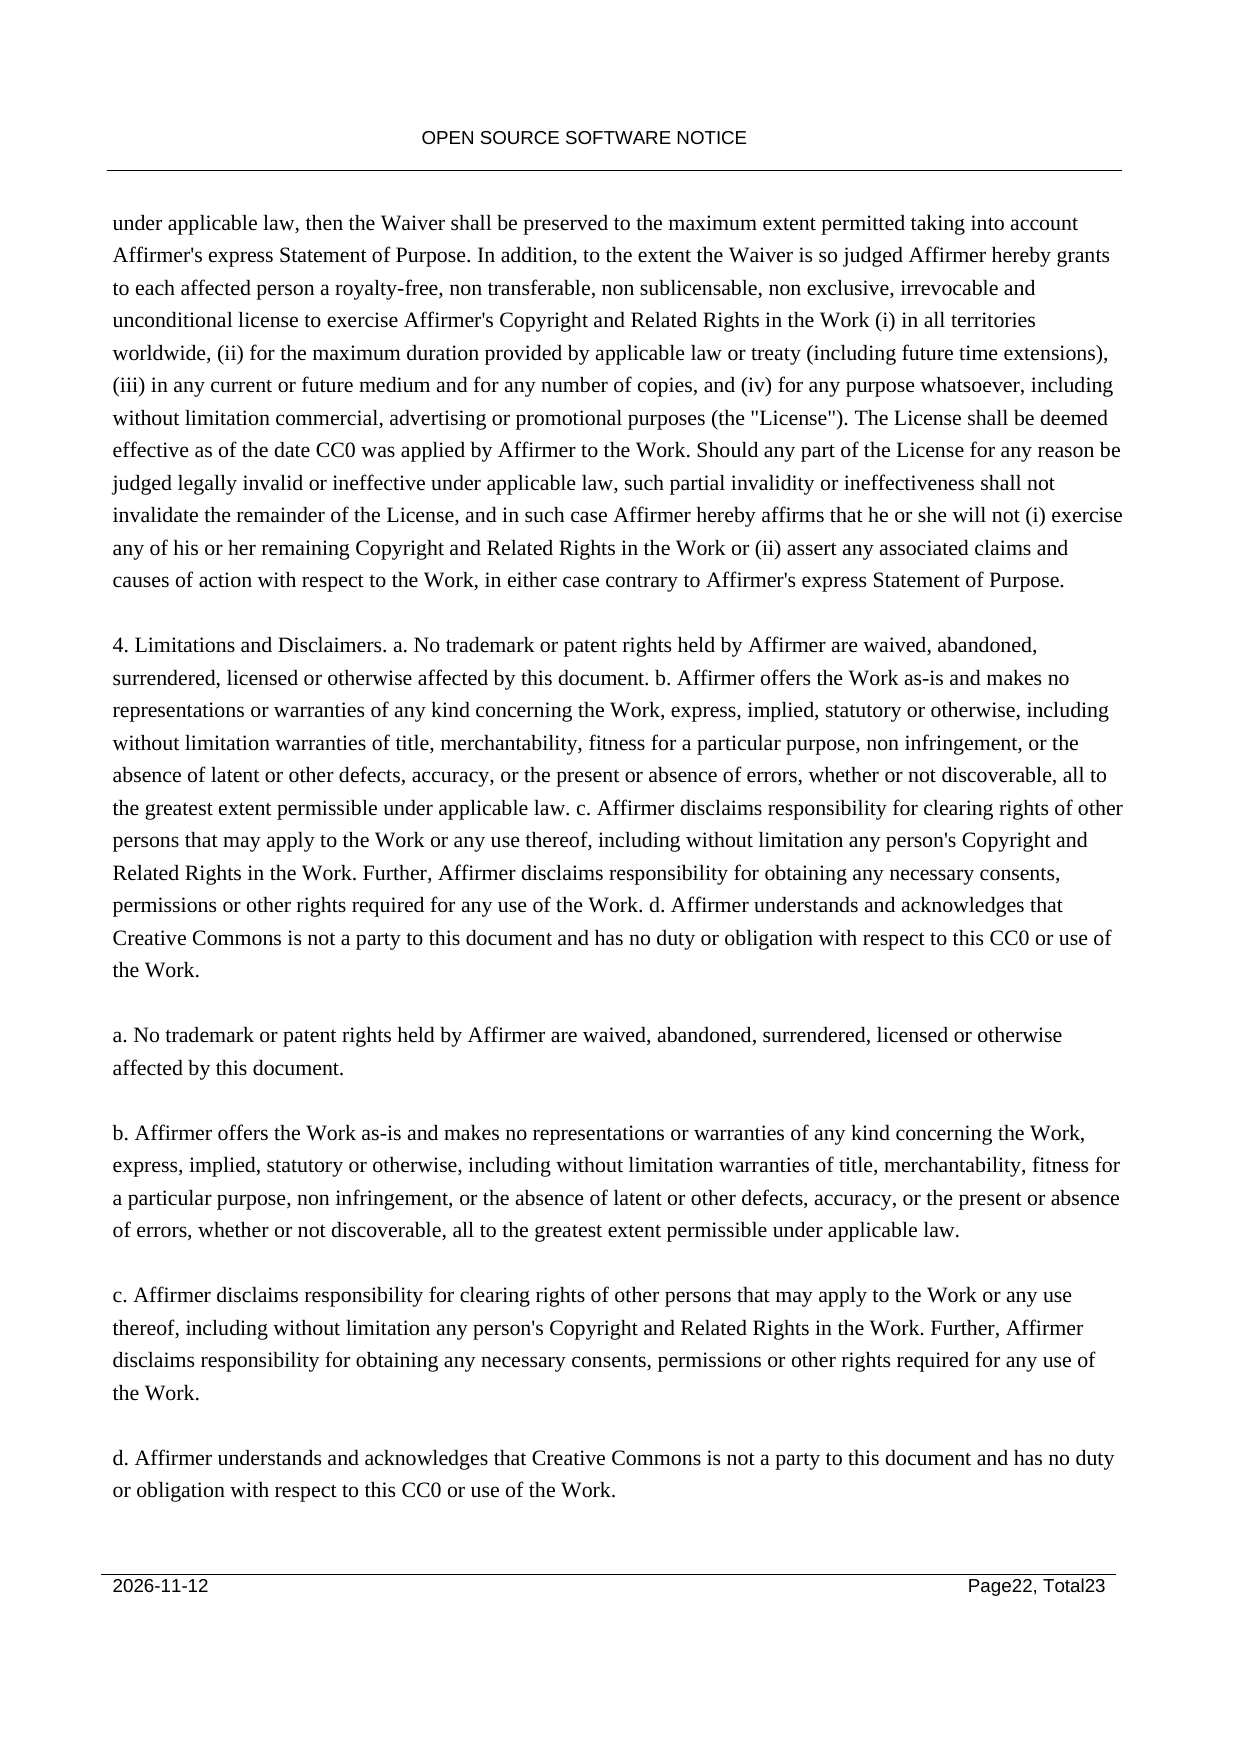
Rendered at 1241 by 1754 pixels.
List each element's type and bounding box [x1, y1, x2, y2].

text [112, 206, 1128, 1539]
